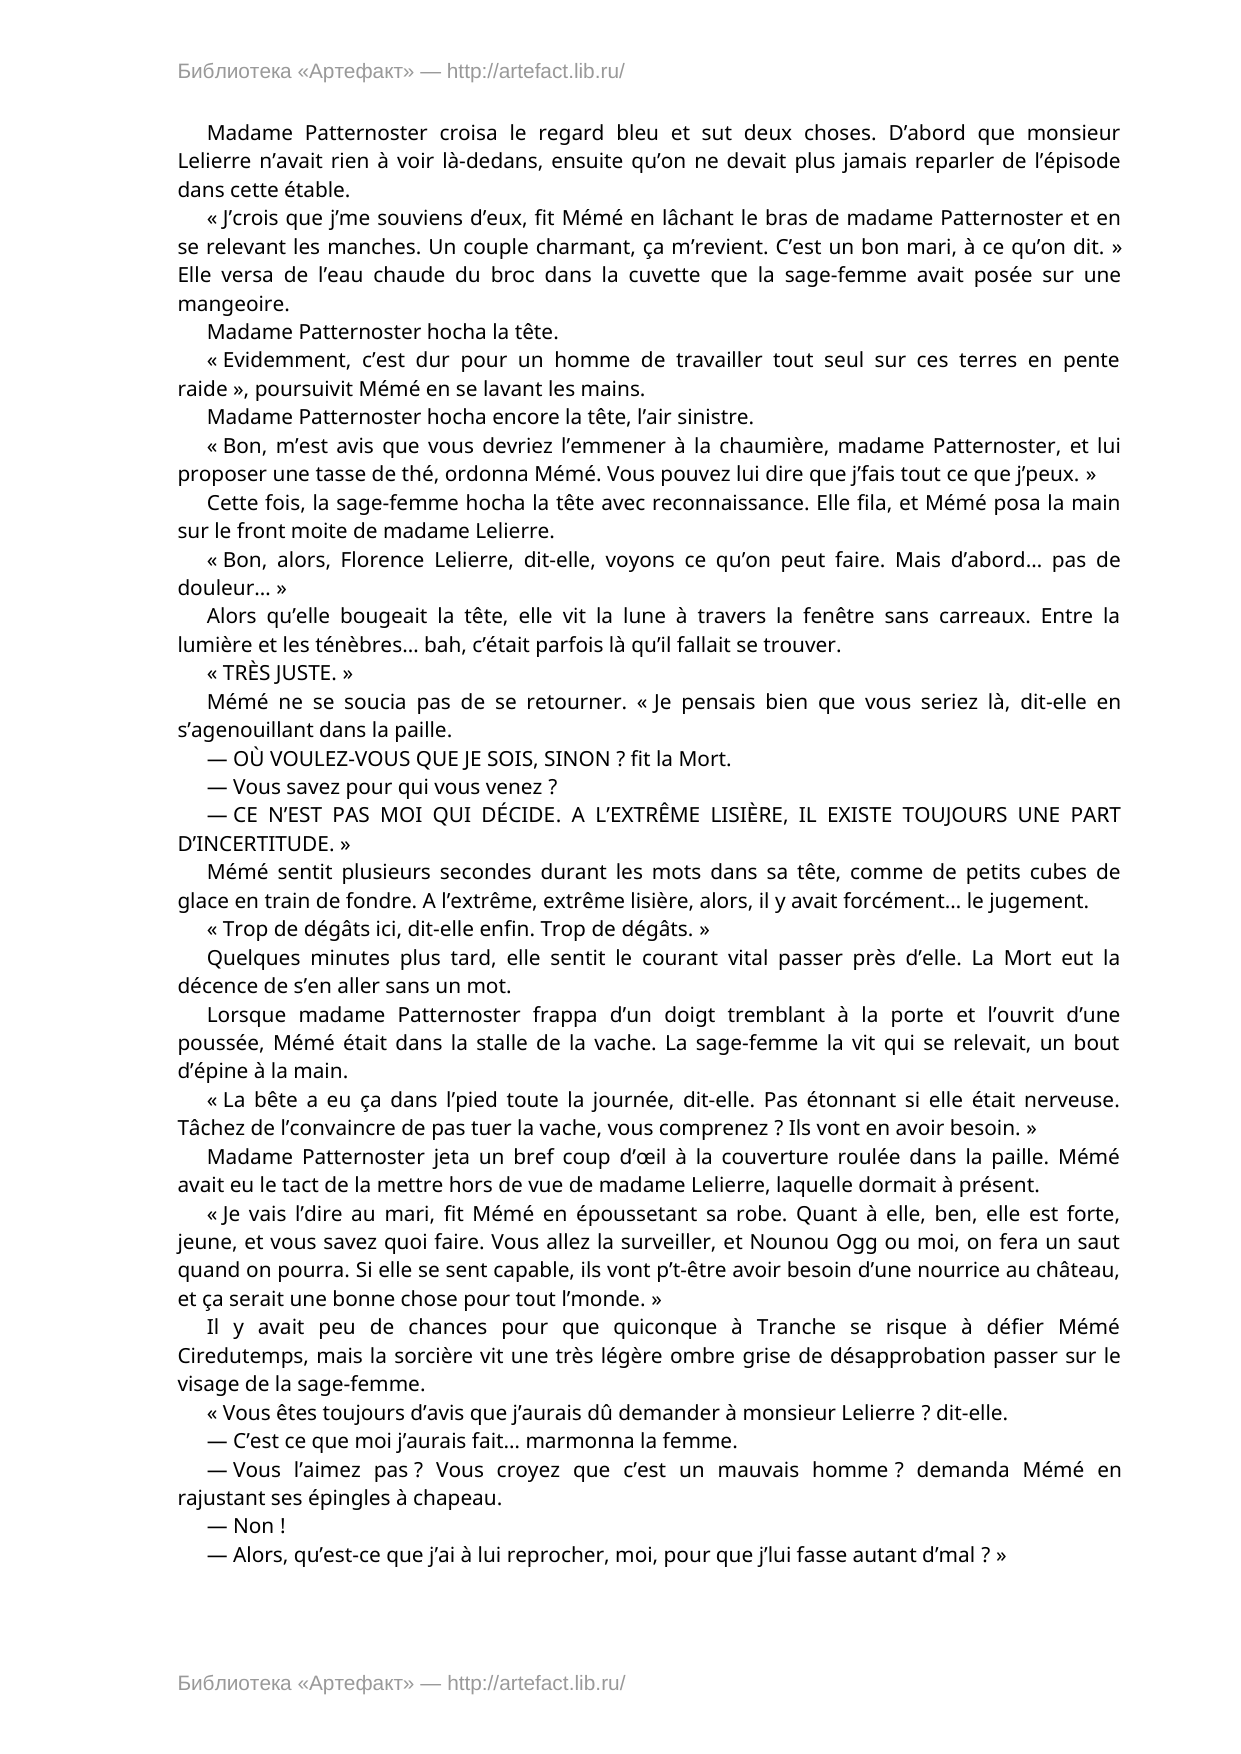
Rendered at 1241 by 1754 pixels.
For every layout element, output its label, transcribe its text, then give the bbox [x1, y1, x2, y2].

text « Trop de dégâts ici, dit-elle enfin. Trop de dégâts. » [177, 914, 1122, 943]
text Madame Patternoster jeta un bref coup d’œil à la couverture roulée dans la paille. Mémé avait eu le tact de la mettre hors de vue de madame Lelierre, laquelle dormait à présent. [177, 1142, 1122, 1199]
text Quelques minutes plus tard, elle sentit le courant vital passer près d’elle. La Mort eut la décence de s’en aller sans un mot. [177, 943, 1122, 1000]
text « Vous êtes toujours d’avis que j’aurais dû demander à monsieur Lelierre ? dit-elle. [177, 1398, 1122, 1426]
text — CE N’EST PAS MOI QUI DÉCIDE. A L’EXTRÊME LISIÈRE, IL EXISTE TOUJOURS UNE PART D’INCERTITUDE. » [177, 801, 1122, 857]
text « La bête a eu ça dans l’pied toute la journée, dit-elle. Pas étonnant si elle était nerveuse. Tâchez de l’convaincre de pas tuer la vache, vous comprenez ? Ils vont en avoir besoin. » [177, 1085, 1122, 1142]
text — OÙ VOULEZ-VOUS QUE JE SOIS, SINON ? fit la Mort. [177, 744, 1122, 772]
text — Vous savez pour qui vous venez ? [177, 772, 1122, 801]
text « J’crois que j’me souviens d’eux, fit Mémé en lâchant le bras de madame Patternoster et en se relevant les manches. Un couple charmant, ça m’revient. C’est un bon mari, à ce qu’on dit. » Elle versa de l’eau chaude du broc dans la cuvette que la sage-femme avait posée sur une mangeoire. [177, 203, 1122, 317]
text Mémé ne se soucia pas de se retourner. « Je pensais bien que vous seriez là, dit-elle en s’agenouillant dans la paille. [177, 687, 1122, 744]
text Lorsque madame Patternoster frappa d’un doigt tremblant à la porte et l’ouvrit d’une poussée, Mémé était dans la stalle de la vache. La sage-femme la vit qui se relevait, un bout d’épine à la main. [177, 1000, 1122, 1085]
text — Alors, qu’est-ce que j’ai à lui reprocher, moi, pour que j’lui fasse autant d’mal ? » [177, 1540, 1122, 1568]
text « Je vais l’dire au mari, fit Mémé en époussetant sa robe. Quant à elle, ben, elle est forte, jeune, et vous savez quoi faire. Vous allez la surveiller, et Nounou Ogg ou moi, on fera un saut quand on pourra. Si elle se sent capable, ils vont p’t-être avoir besoin d’une nourrice au château, et ça serait une bonne chose pour tout l’monde. » [177, 1199, 1122, 1312]
text Madame Patternoster croisa le regard bleu et sut deux choses. D’abord que monsieur Lelierre n’avait rien à voir là-dedans, ensuite qu’on ne devait plus jamais reparler de l’épisode dans cette étable. [177, 118, 1122, 203]
text — Non ! [177, 1512, 1122, 1540]
text « TRÈS JUSTE. » [177, 658, 1122, 687]
text « Bon, m’est avis que vous devriez l’emmener à la chaumière, madame Patternoster, et lui proposer une tasse de thé, ordonna Mémé. Vous pouvez lui dire que j’fais tout ce que j’peux. » [177, 431, 1122, 488]
text Cette fois, la sage-femme hocha la tête avec reconnaissance. Elle fila, et Mémé posa la main sur le front moite de madame Lelierre. [177, 488, 1122, 545]
text — C’est ce que moi j’aurais fait… marmonna la femme. [177, 1426, 1122, 1455]
text Alors qu’elle bougeait la tête, elle vit la lune à travers la fenêtre sans carreaux. Entre la lumière et les ténèbres… bah, c’était parfois là qu’il fallait se trouver. [177, 602, 1122, 658]
text Madame Patternoster hocha encore la tête, l’air sinistre. [177, 402, 1122, 431]
text « Evidemment, c’est dur pour un homme de travailler tout seul sur ces terres en pente raide », poursuivit Mémé en se lavant les mains. [177, 346, 1122, 402]
text Mémé sentit plusieurs secondes durant les mots dans sa tête, comme de petits cubes de glace en train de fondre. A l’extrême, extrême lisière, alors, il y avait forcément… le jugement. [177, 857, 1122, 914]
text — Vous l’aimez pas ? Vous croyez que c’est un mauvais homme ? demanda Mémé en rajustant ses épingles à chapeau. [177, 1455, 1122, 1512]
text Il y avait peu de chances pour que quiconque à Tranche se risque à défier Mémé Ciredutemps, mais la sorcière vit une très légère ombre grise de désapprobation passer sur le visage de la sage-femme. [177, 1312, 1122, 1398]
text Madame Patternoster hocha la tête. [177, 317, 1122, 346]
text « Bon, alors, Florence Lelierre, dit-elle, voyons ce qu’on peut faire. Mais d’abord… pas de douleur… » [177, 545, 1122, 602]
